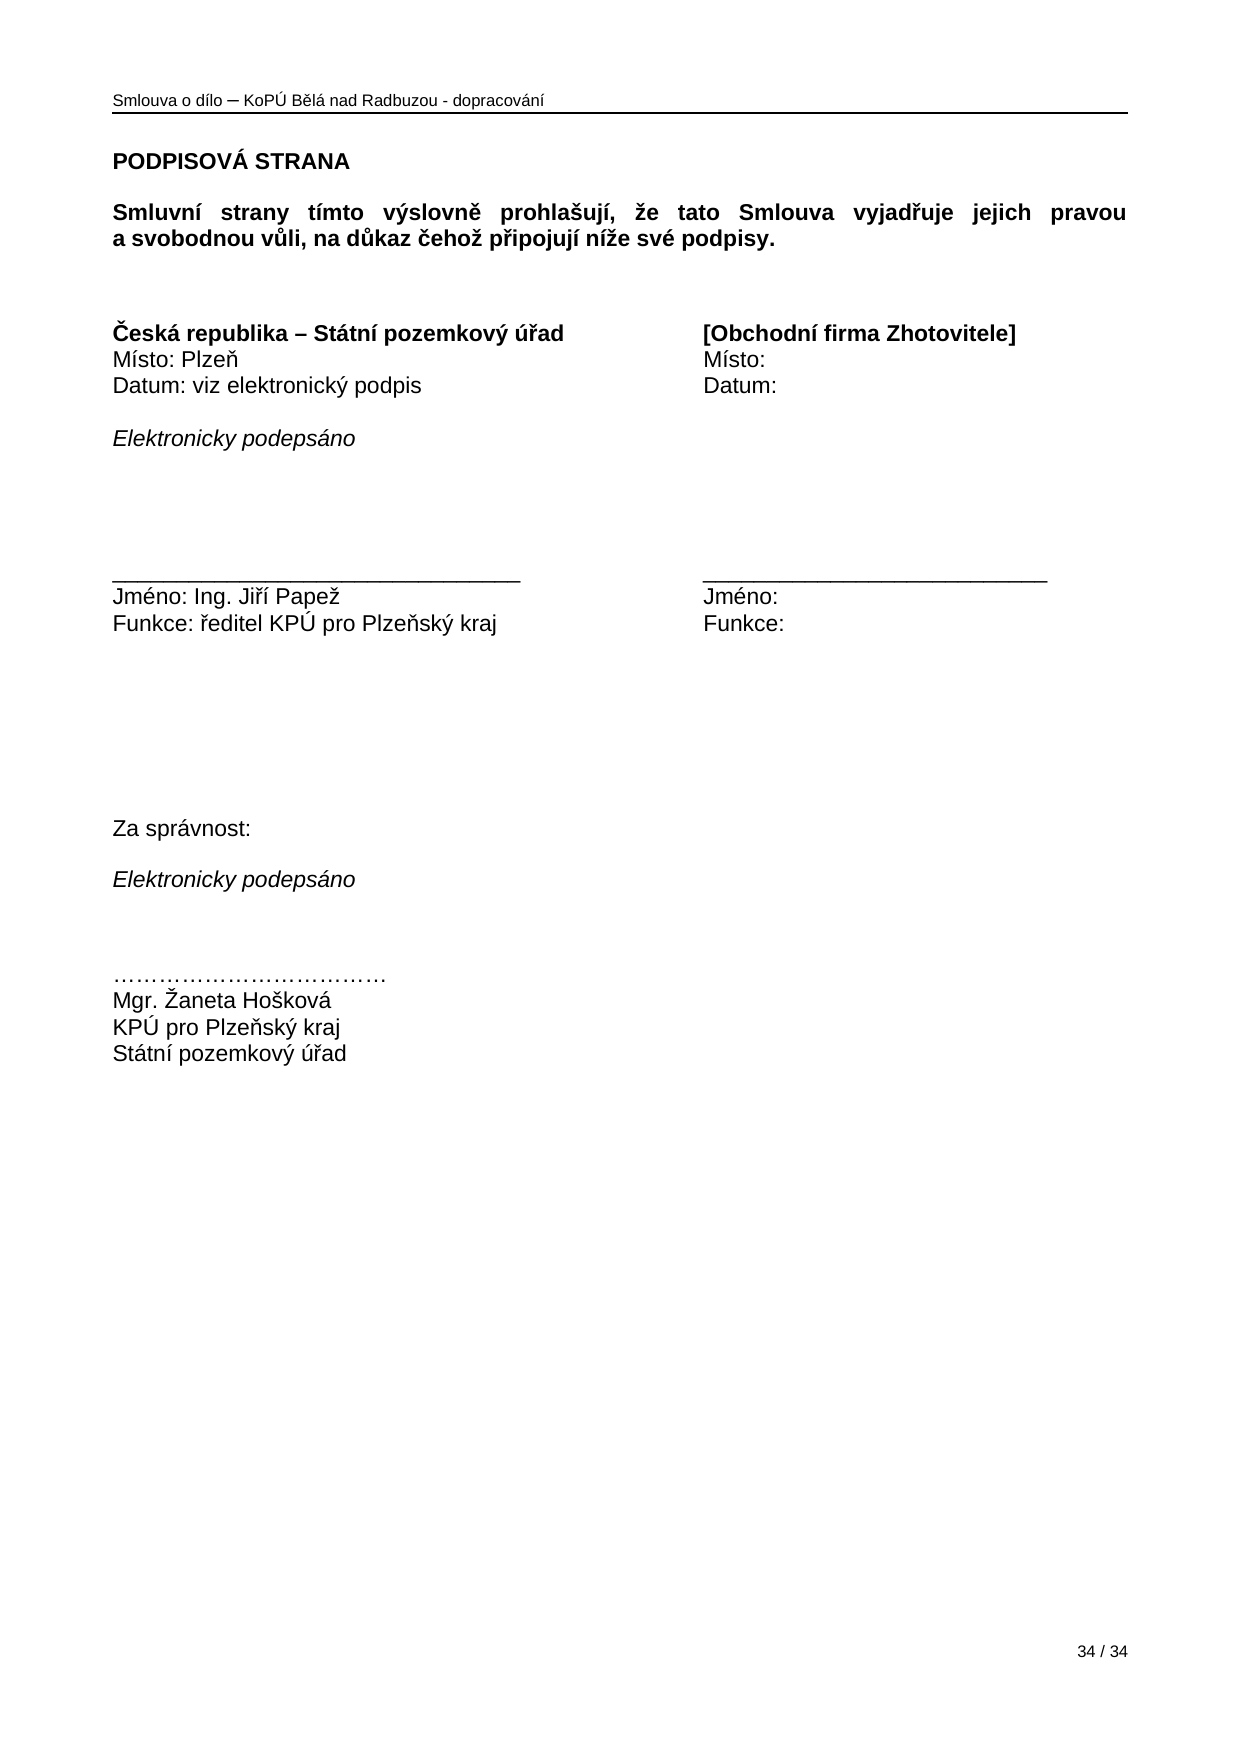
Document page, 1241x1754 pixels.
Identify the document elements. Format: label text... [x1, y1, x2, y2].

text ________________________________ ___________________________ [112, 557, 1128, 583]
text Funkce: ředitel KPÚ pro Plzeňský kraj Funkce: [112, 610, 1128, 636]
text Smluvní strany tímto výslovně prohlašují, že tato Smlouva vyjadřuje jejich pravou a svobodnou vůli, na důkaz čehož připojují níže své podpisy. [112, 199, 1128, 252]
text Elektronicky podepsáno [112, 866, 1128, 893]
text Jméno: Ing. Jiří Papež Jméno: [112, 583, 1128, 610]
text PODPISOVÁ STRANA [112, 148, 1128, 174]
text Česká republika – Státní pozemkový úřad [Obchodní firma Zhotovitele] [112, 320, 1128, 346]
text Elektronicky podepsáno [112, 425, 1128, 452]
text Mgr. Žaneta Hošková [112, 987, 1128, 1013]
text KPÚ pro Plzeňský kraj [112, 1013, 1128, 1040]
text Datum: viz elektronický podpis Datum: [112, 372, 1128, 399]
text Státní pozemkový úřad [112, 1040, 1128, 1066]
text ……………………………… [112, 961, 1128, 987]
text Místo: Plzeň Místo: [112, 346, 1128, 372]
text Za správnost: [112, 815, 1128, 841]
